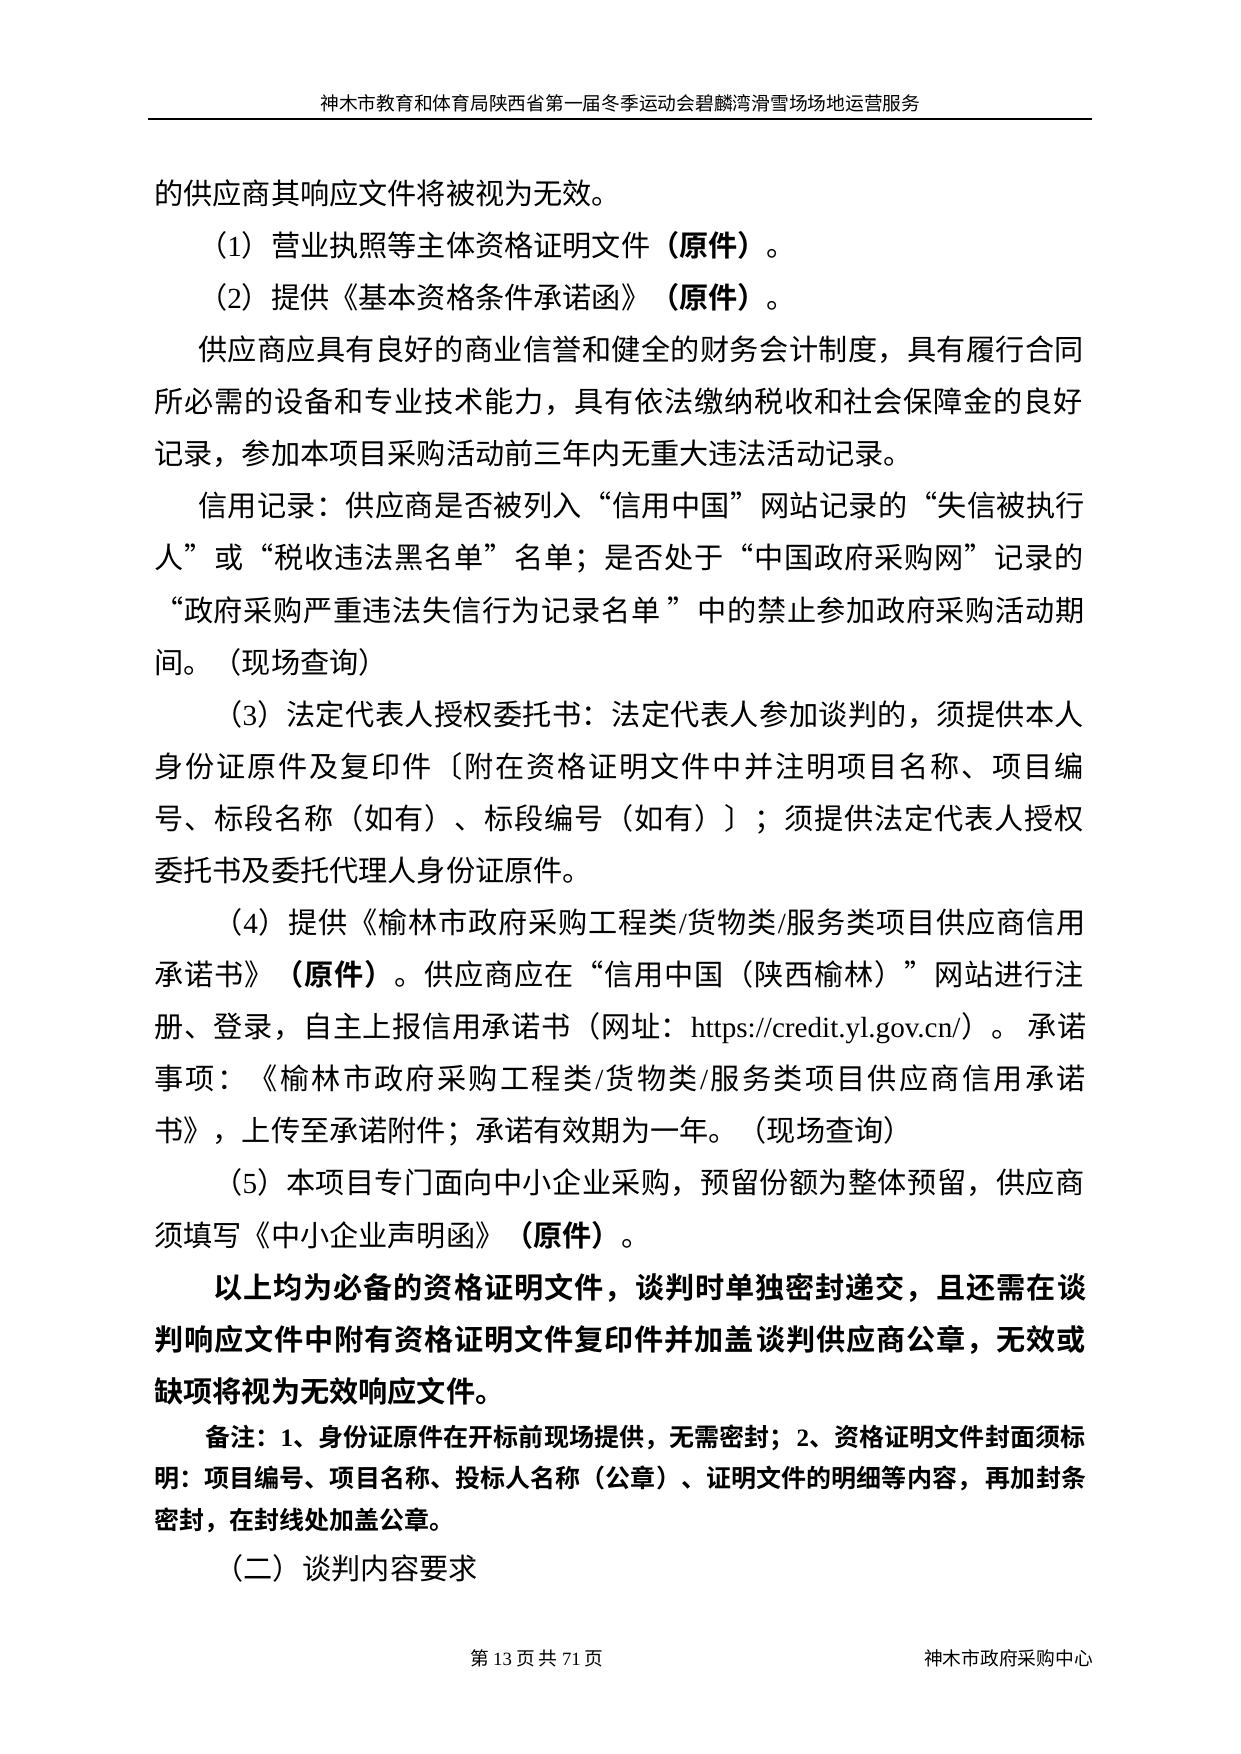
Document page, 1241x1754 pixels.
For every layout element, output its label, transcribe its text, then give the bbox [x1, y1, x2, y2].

text 备注：1、身份证原件在开标前现场提供，无需密封；2、资格证明文件封面须标明：项目编号、项目名称、投标人名称（公章）、证明文件的明细等内容，再加封条密封，在封线处加盖公章。 [154, 1413, 1086, 1538]
text （1）营业执照等主体资格证明文件（原件）。 [154, 215, 1086, 267]
text 供应商应具有良好的商业信誉和健全的财务会计制度，具有履行合同所必需的设备和专业技术能力，具有依法缴纳税收和社会保障金的良好记录，参加本项目采购活动前三年内无重大违法活动记录。 [154, 319, 1086, 475]
list （4）提供《榆林市政府采购工程类/货物类/服务类项目供应商信用承诺书》（原件）。供应商应在“信用中国（陕西榆林）”网站进行注册、登录，自主上报信用承诺书（网址：https://credit.yl.gov.cn/）。 承诺事项：《榆林市政府采购工程类/货物类/服务类项目供应商信用承诺书》，上传至承诺附件；承诺有效期为一年。（现场查询） [154, 892, 1086, 1152]
list 法定代表人授权委托书：法定代表人参加谈判的，须提供本人身份证原件及复印件〔附在资格证明文件中并注明项目名称、项目编号、标段名称（如有）、标段编号（如有）〕；须提供法定代表人授权委托书及委托代理人身份证原件。 [154, 683, 1086, 892]
text （2）提供《基本资格条件承诺函》（原件）。 [154, 267, 1086, 319]
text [154, 163, 1086, 215]
list 以上均为必备的资格证明文件，谈判时单独密封递交，且还需在谈判响应文件中附有资格证明文件复印件并加盖谈判供应商公章，无效或缺项将视为无效响应文件。 [154, 1256, 1086, 1413]
text （二）谈判内容要求 [154, 1538, 1086, 1590]
list 本项目专门面向中小企业采购，预留份额为整体预留，供应商须填写《中小企业声明函》（原件）。 [154, 1152, 1086, 1256]
text 信用记录：供应商是否被列入“信用中国”网站记录的“失信被执行人”或“税收违法黑名单”名单；是否处于“中国政府采购网”记录的“政府采购严重违法失信行为记录名单 ”中的禁止参加政府采购活动期间。（现场查询） [154, 475, 1086, 683]
